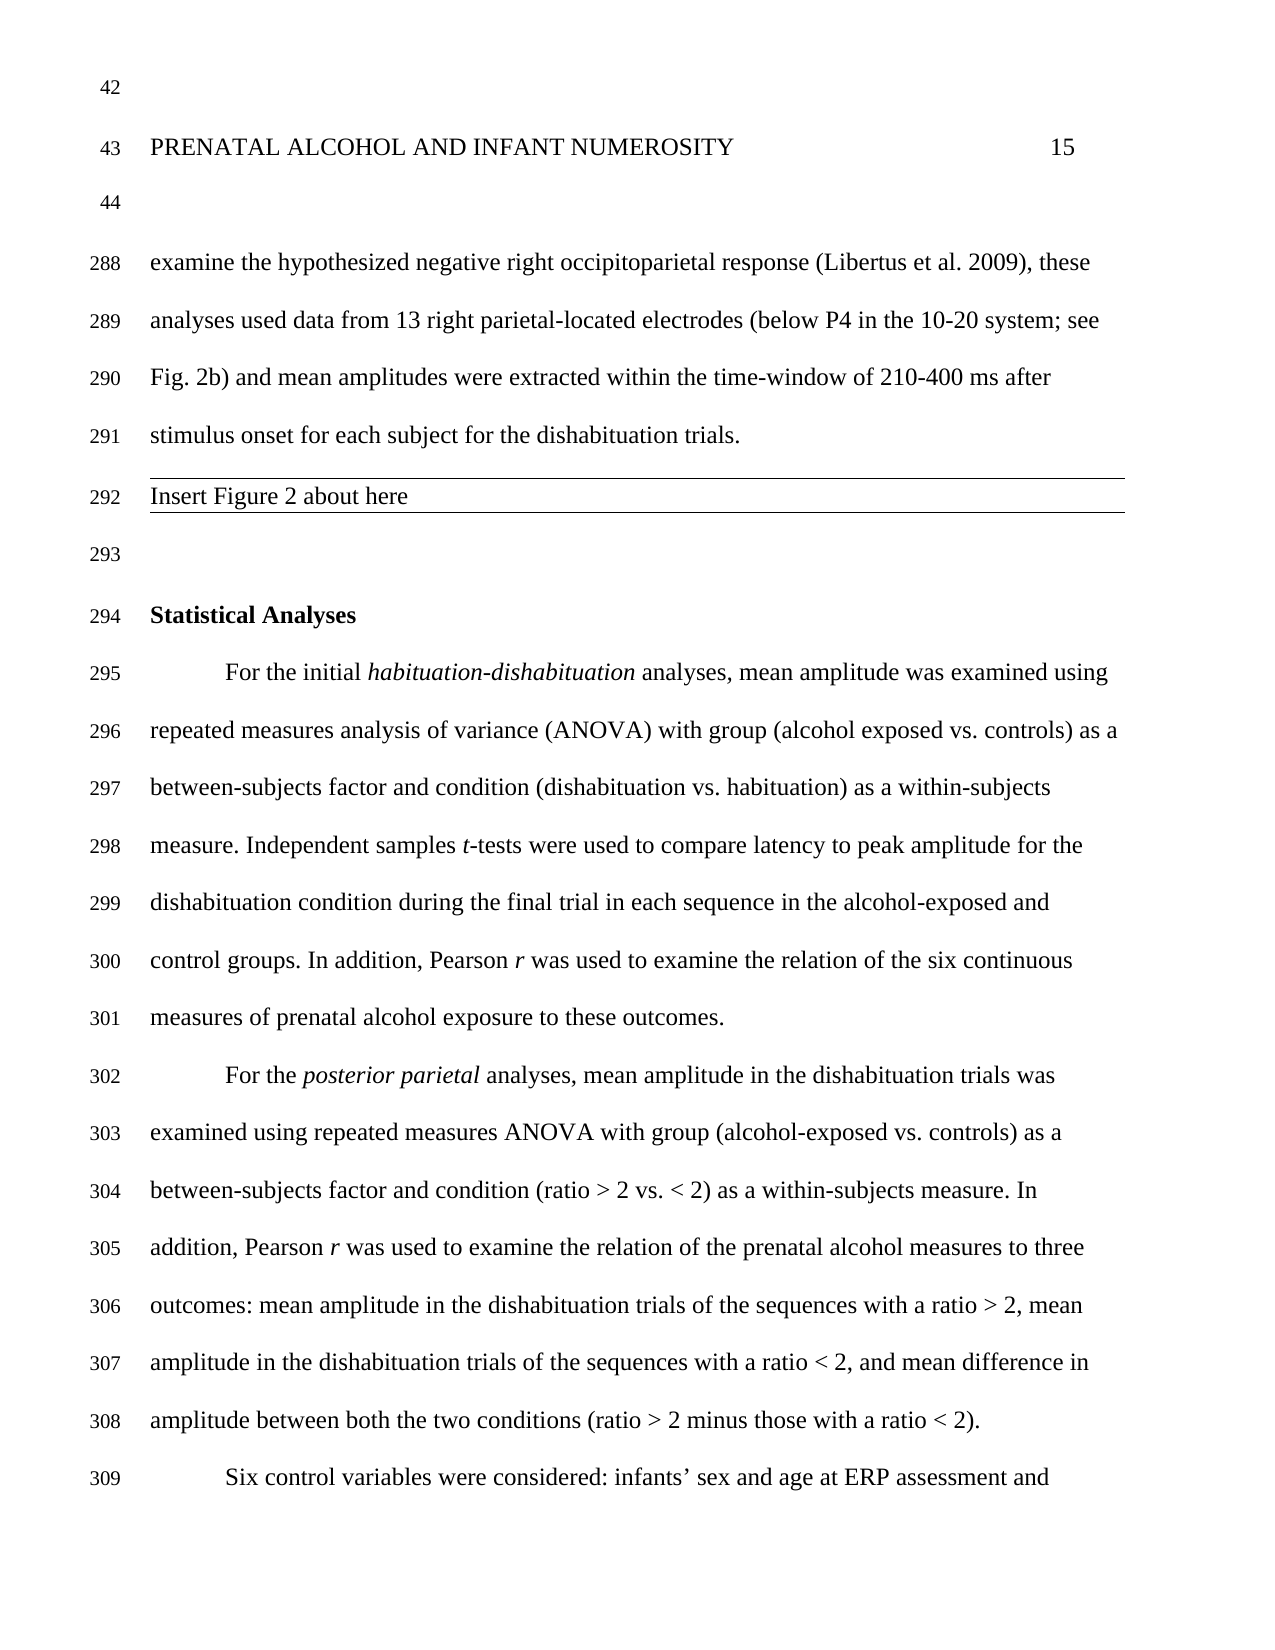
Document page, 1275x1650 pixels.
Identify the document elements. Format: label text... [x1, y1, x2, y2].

text For the posterior parietal analyses, mean amplitude in the dishabituation trials was examined using repeated measures ANOVA with group (alcohol-exposed vs. controls) as a between-subjects factor and condition (ratio > 2 vs. < 2) as a within-subjects measure. In addition, Pearson r was used to examine the relation of the prenatal alcohol measures to three outcomes: mean amplitude in the dishabituation trials of the sequences with a ratio > 2, mean amplitude in the dishabituation trials of the sequences with a ratio < 2, and mean difference in amplitude between both the two conditions (ratio > 2 minus those with a ratio < 2). [150, 1060, 1125, 1433]
text Insert Figure 2 about here [150, 479, 1125, 512]
subtitle Statistical Analyses [150, 600, 1125, 628]
text For the initial habituation-dishabituation analyses, mean amplitude was examined using repeated measures analysis of variance (ANOVA) with group (alcohol exposed vs. controls) as a between-subjects factor and condition (dishabituation vs. habituation) as a within-subjects measure. Independent samples t-tests were used to compare latency to peak amplitude for the dishabituation condition during the final trial in each sequence in the alcohol-exposed and control groups. In addition, Pearson r was used to examine the relation of the six continuous measures of prenatal alcohol exposure to these outcomes. [150, 657, 1125, 1031]
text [150, 1462, 1125, 1491]
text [150, 247, 1125, 449]
